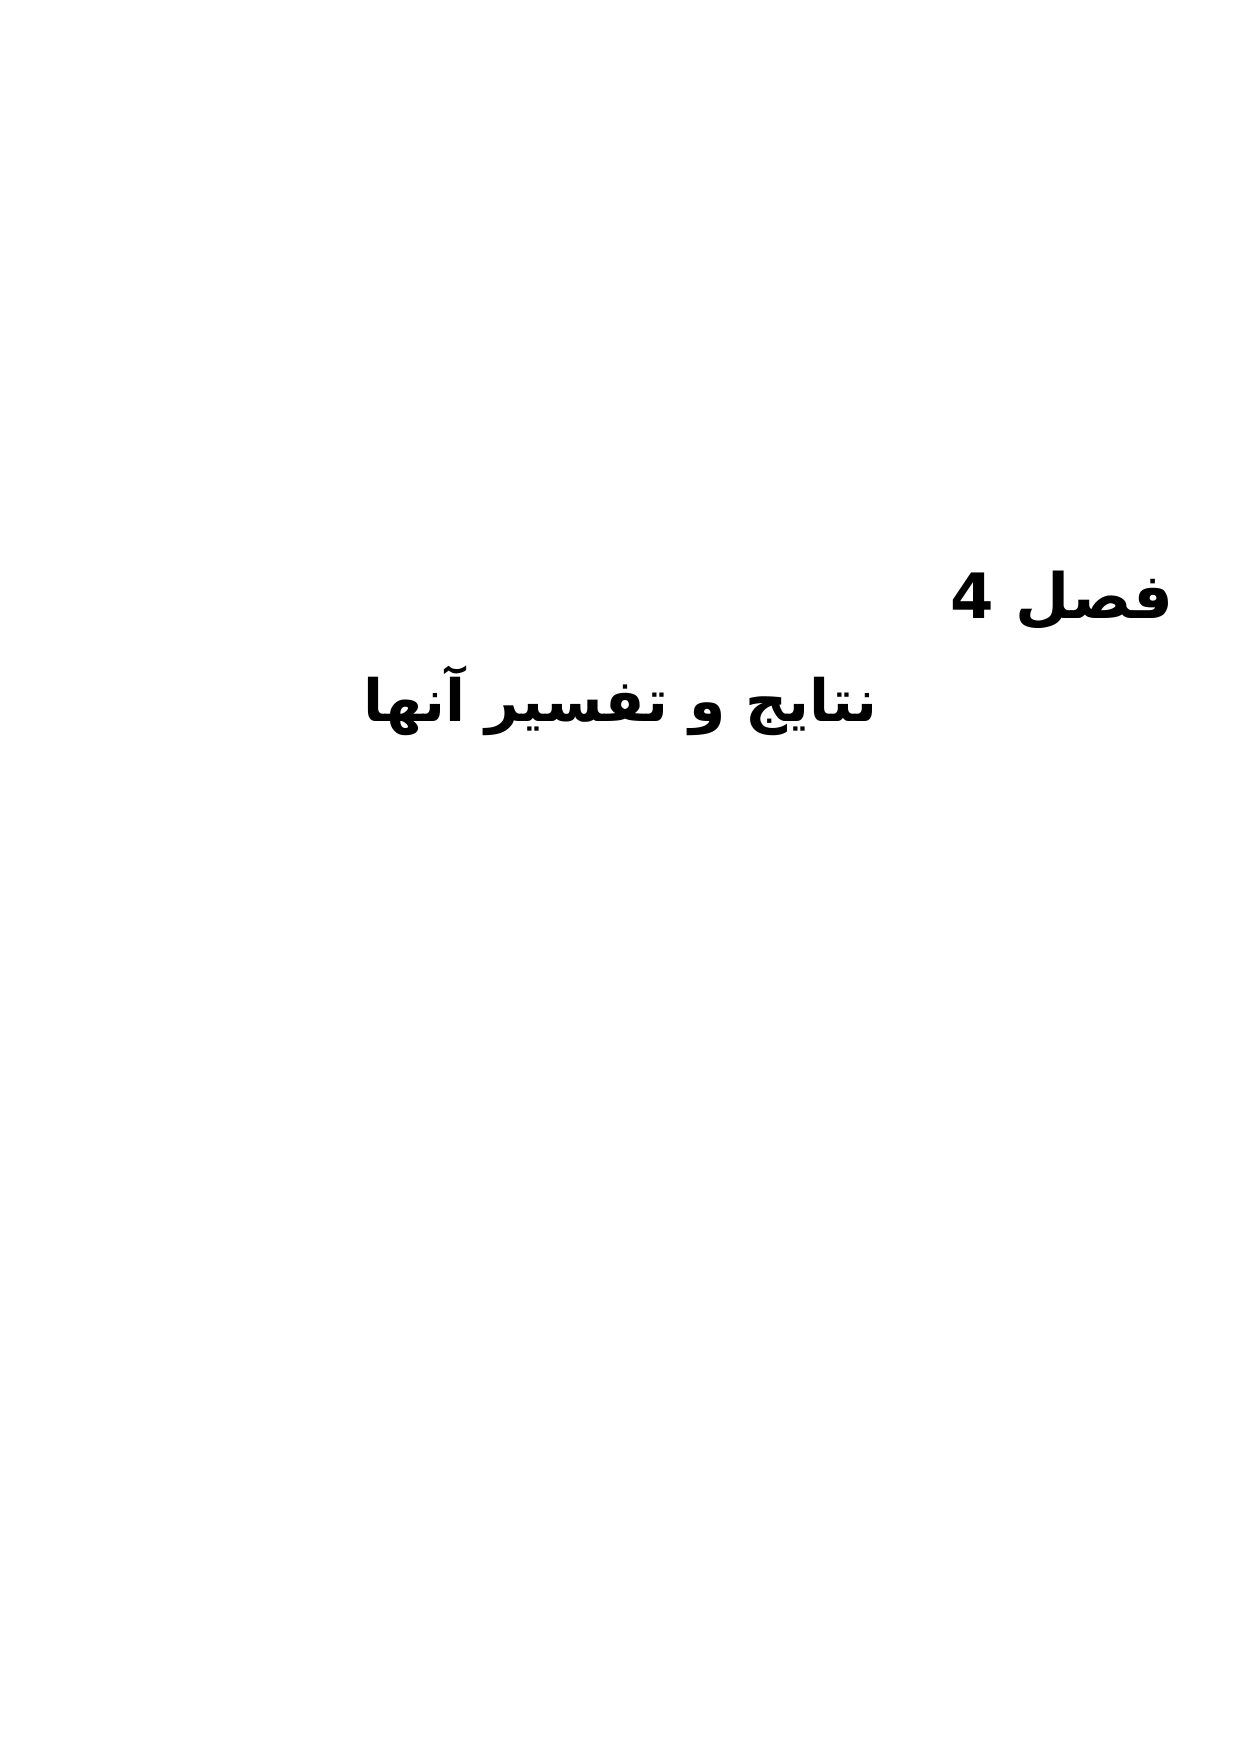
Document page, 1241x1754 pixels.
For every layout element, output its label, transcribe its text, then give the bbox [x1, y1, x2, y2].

subtitle نتایج و تفسیر آنها [150, 560, 1240, 735]
